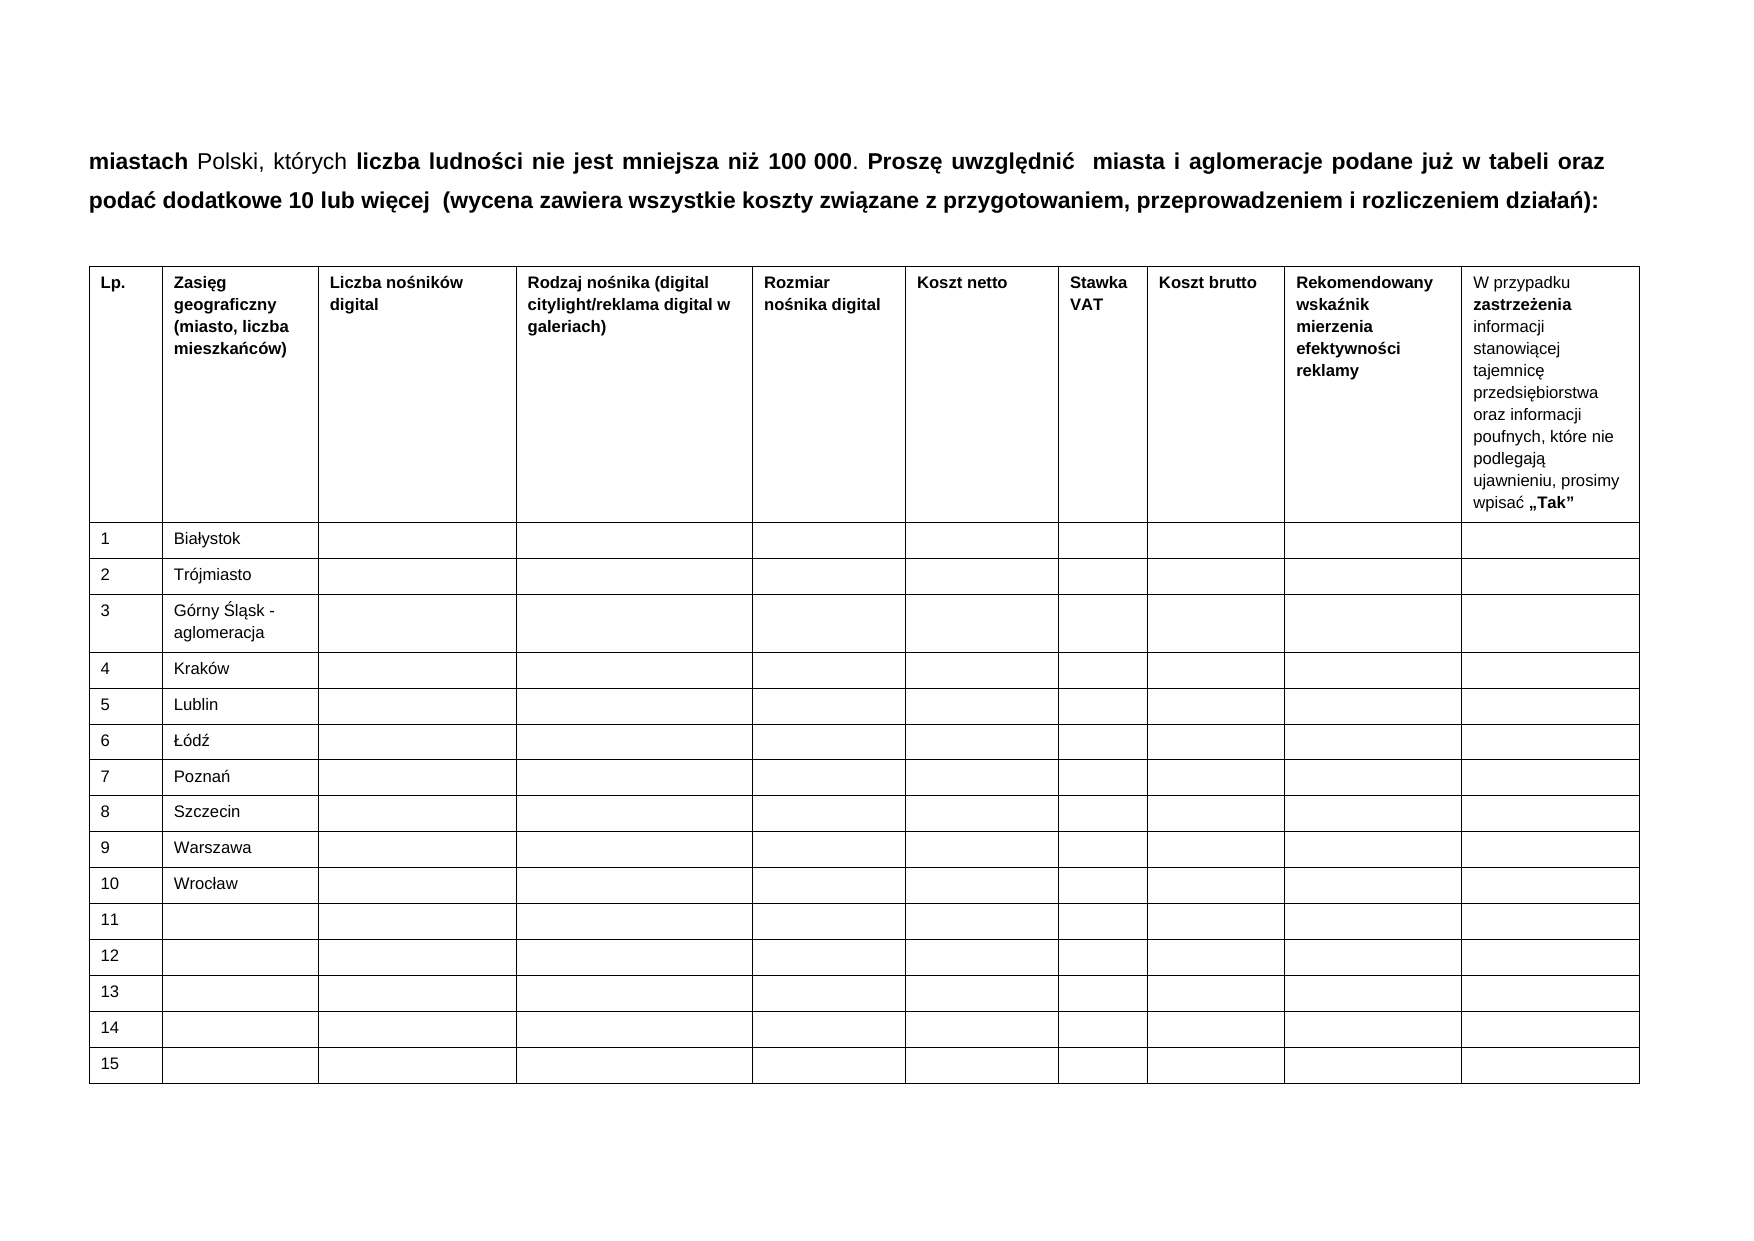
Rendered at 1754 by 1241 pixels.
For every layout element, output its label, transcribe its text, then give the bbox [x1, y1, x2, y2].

table_cell [753, 1048, 905, 1083]
table_cell Kraków [163, 653, 318, 687]
table_cell [517, 523, 752, 558]
table_cell [1148, 595, 1284, 652]
table_cell [1462, 653, 1639, 687]
table_cell [753, 559, 905, 594]
table_cell [753, 760, 905, 795]
table_cell [906, 725, 1058, 759]
table_cell [1285, 559, 1461, 594]
table_cell [906, 976, 1058, 1011]
table_cell [1059, 868, 1147, 903]
table_cell [1148, 523, 1284, 558]
table_cell [1462, 760, 1639, 795]
table_cell [1059, 904, 1147, 939]
table_cell [1285, 940, 1461, 975]
table_cell [1059, 1048, 1147, 1083]
table_cell [1059, 689, 1147, 723]
table_cell [163, 976, 318, 1011]
table_cell [1148, 1012, 1284, 1047]
table_cell [1059, 940, 1147, 975]
table_cell [906, 1048, 1058, 1083]
table_cell [517, 868, 752, 903]
table_cell Poznań [163, 760, 318, 795]
table_cell [163, 1048, 318, 1083]
table_cell Górny Śląsk - aglomeracja [163, 595, 318, 652]
table_cell [1462, 976, 1639, 1011]
table_cell Warszawa [163, 832, 318, 867]
table_cell [517, 760, 752, 795]
table_cell [517, 1048, 752, 1083]
table_cell [1462, 523, 1639, 558]
table_cell Łódź [163, 725, 318, 759]
table_cell Szczecin [163, 796, 318, 831]
table_cell [319, 868, 516, 903]
table_cell [1148, 653, 1284, 687]
table_cell 9 [90, 832, 162, 867]
table_header Rodzaj nośnika (digital citylight/reklama digital w galeriach) [517, 267, 752, 522]
table_cell [753, 1012, 905, 1047]
table_cell [1148, 976, 1284, 1011]
table_cell [517, 832, 752, 867]
table_cell [1059, 523, 1147, 558]
table_cell Wrocław [163, 868, 318, 903]
table_cell Trójmiasto [163, 559, 318, 594]
table_cell [517, 559, 752, 594]
table_cell [1462, 689, 1639, 723]
table_cell [319, 595, 516, 652]
table_cell [906, 653, 1058, 687]
table_cell [1462, 832, 1639, 867]
table_cell Białystok [163, 523, 318, 558]
table_cell [1462, 868, 1639, 903]
table_header Rekomendowany wskaźnik mierzenia efektywności reklamy [1285, 267, 1461, 522]
table_cell [753, 976, 905, 1011]
table_cell [517, 1012, 752, 1047]
table_cell [517, 940, 752, 975]
table_cell [906, 868, 1058, 903]
table_cell [1148, 904, 1284, 939]
table_cell [1462, 904, 1639, 939]
table_cell 12 [90, 940, 162, 975]
table_cell [1462, 725, 1639, 759]
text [89, 148, 1606, 213]
table_cell [319, 1012, 516, 1047]
table_cell [1462, 595, 1639, 652]
table_cell [753, 523, 905, 558]
table_cell [1462, 796, 1639, 831]
table_cell [319, 653, 516, 687]
table_cell [906, 904, 1058, 939]
table_cell [906, 1012, 1058, 1047]
table_cell [319, 523, 516, 558]
table_cell 4 [90, 653, 162, 687]
table_cell [517, 725, 752, 759]
table_cell [1462, 940, 1639, 975]
table_cell [753, 832, 905, 867]
table_cell [906, 559, 1058, 594]
table_cell [1148, 868, 1284, 903]
table_header Lp. [90, 267, 162, 522]
table_cell [1148, 940, 1284, 975]
table_cell 10 [90, 868, 162, 903]
table_header Koszt netto [906, 267, 1058, 522]
table_cell [753, 653, 905, 687]
table_cell [1285, 976, 1461, 1011]
table_cell [1285, 653, 1461, 687]
table_cell [163, 940, 318, 975]
table_cell [906, 832, 1058, 867]
table_cell 15 [90, 1048, 162, 1083]
table_cell 11 [90, 904, 162, 939]
table_cell [1462, 1048, 1639, 1083]
table_cell [1285, 725, 1461, 759]
table_cell [1285, 689, 1461, 723]
table_cell [1148, 725, 1284, 759]
table_cell [517, 976, 752, 1011]
table_cell [753, 904, 905, 939]
table_cell [1285, 760, 1461, 795]
table_cell 2 [90, 559, 162, 594]
table_cell Lublin [163, 689, 318, 723]
table_cell 14 [90, 1012, 162, 1047]
table_cell [163, 1012, 318, 1047]
table_cell [163, 904, 318, 939]
table_cell [1148, 832, 1284, 867]
table_cell [319, 559, 516, 594]
table_header Zasięg geograficzny (miasto, liczba mieszkańców) [163, 267, 318, 522]
table_cell [319, 689, 516, 723]
table_cell [1059, 559, 1147, 594]
table_cell [906, 760, 1058, 795]
table_cell [1285, 595, 1461, 652]
table_cell [1059, 595, 1147, 652]
table_cell [1148, 760, 1284, 795]
table_cell [1059, 725, 1147, 759]
table_cell 13 [90, 976, 162, 1011]
table_cell [1059, 796, 1147, 831]
table_header Koszt brutto [1148, 267, 1284, 522]
table_cell [1285, 523, 1461, 558]
table_header Stawka VAT [1059, 267, 1147, 522]
table_cell [906, 595, 1058, 652]
table_cell [1059, 1012, 1147, 1047]
table_header W przypadku zastrzeżenia informacji stanowiącej tajemnicę przedsiębiorstwa oraz informacji poufnych, które nie podlegają ujawnieniu, prosimy wpisać „Tak” [1462, 267, 1639, 522]
table_cell [1285, 868, 1461, 903]
table_cell [319, 760, 516, 795]
table_cell 7 [90, 760, 162, 795]
table_cell [319, 940, 516, 975]
table_cell [1285, 832, 1461, 867]
table_cell 6 [90, 725, 162, 759]
table_header Liczba nośników digital [319, 267, 516, 522]
table_cell 8 [90, 796, 162, 831]
table_cell [753, 796, 905, 831]
table_cell [1059, 653, 1147, 687]
table_cell [319, 796, 516, 831]
table_header Rozmiar nośnika digital [753, 267, 905, 522]
table_cell [753, 725, 905, 759]
table_cell [319, 976, 516, 1011]
table_cell [906, 689, 1058, 723]
table_cell 5 [90, 689, 162, 723]
table_cell [319, 832, 516, 867]
table_cell 1 [90, 523, 162, 558]
table_cell [1059, 760, 1147, 795]
table_cell [319, 1048, 516, 1083]
table_cell [1148, 796, 1284, 831]
table_cell [1462, 559, 1639, 594]
table_cell [1059, 832, 1147, 867]
table_cell [517, 653, 752, 687]
table_cell [319, 904, 516, 939]
table_cell [1462, 1012, 1639, 1047]
table_cell [1285, 1048, 1461, 1083]
table_cell [1148, 1048, 1284, 1083]
table_cell [906, 940, 1058, 975]
table_cell [906, 523, 1058, 558]
table_cell [1148, 559, 1284, 594]
table_cell [1059, 976, 1147, 1011]
table_cell [753, 868, 905, 903]
table_cell [1285, 1012, 1461, 1047]
table_cell 3 [90, 595, 162, 652]
table_cell [517, 689, 752, 723]
table_cell [517, 796, 752, 831]
table_cell [753, 689, 905, 723]
table_cell [906, 796, 1058, 831]
table_cell [1285, 796, 1461, 831]
table_cell [517, 904, 752, 939]
table_cell [1148, 689, 1284, 723]
table_cell [517, 595, 752, 652]
table_cell [753, 595, 905, 652]
table_cell [319, 725, 516, 759]
table_cell [753, 940, 905, 975]
table_cell [1285, 904, 1461, 939]
